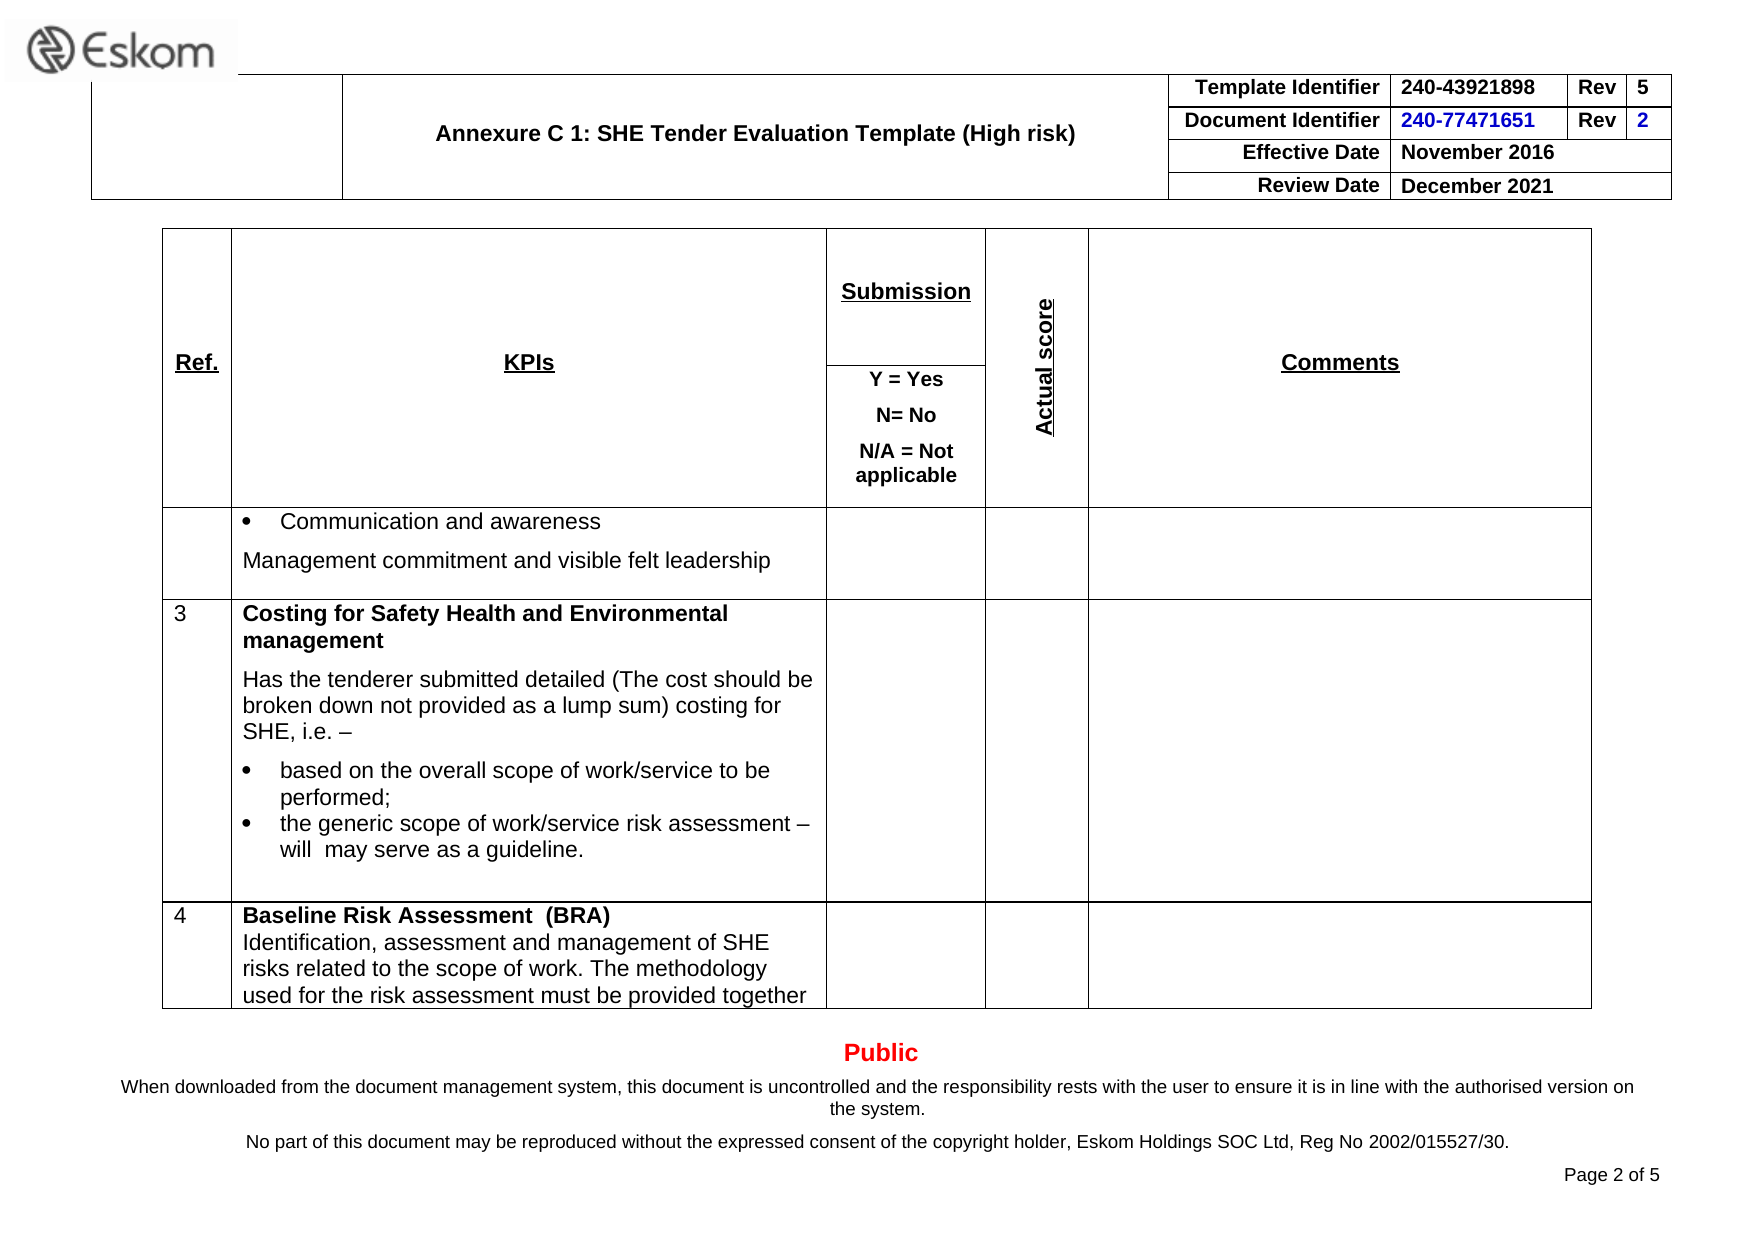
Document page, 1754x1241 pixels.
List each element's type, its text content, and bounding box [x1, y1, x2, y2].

table_cell [986, 508, 1088, 599]
table_cell 3 [163, 600, 231, 901]
table_header KPIs [232, 229, 826, 507]
table_cell [1089, 903, 1591, 1008]
table_cell [1089, 600, 1591, 901]
table_cell Costing for Safety Health and Environmental management Has the tenderer submitted detailed (The cost should be broken down not provided as a lump sum) costing for SHE, i.e. – based on the overall scope of work/service to be performed; the generic scope of work/service risk assessment – will may serve as a guideline. [232, 600, 826, 901]
table_header Actual score [986, 229, 1088, 507]
table_cell [986, 600, 1088, 901]
table_cell [827, 508, 985, 599]
table_header Submission [827, 229, 985, 365]
table_cell [986, 903, 1088, 1008]
table_cell [827, 903, 985, 1008]
table_cell OHS plan (Applicable to high risk work only) OHS organization within the Company-Responsibility & Accountability SHE Incident management Planning of conduct of work activities including planning for changes and emergency work PPE- Personal Protective Equipment Emergency planning and fire risk management Vehicle and driver behavior safety Contractor or supplier selection and management Design and specifications Permits Competency, training, appointments Communication and awareness Management commitment and visible felt leadership [232, 508, 826, 599]
table_cell 4 [163, 903, 231, 1008]
table_header Comments [1089, 229, 1591, 507]
table_cell [827, 600, 985, 901]
table_cell Y = Yes N= No N/A = Not applicable [827, 366, 985, 507]
table_cell 2 [163, 508, 231, 599]
table_cell Baseline Risk Assessment (BRA) Identification, assessment and management of SHE risks related to the scope of work. The methodology used for the risk assessment must be provided together with the BRA [232, 903, 826, 1008]
table_header Ref. [163, 229, 231, 507]
table_cell [1089, 508, 1591, 599]
